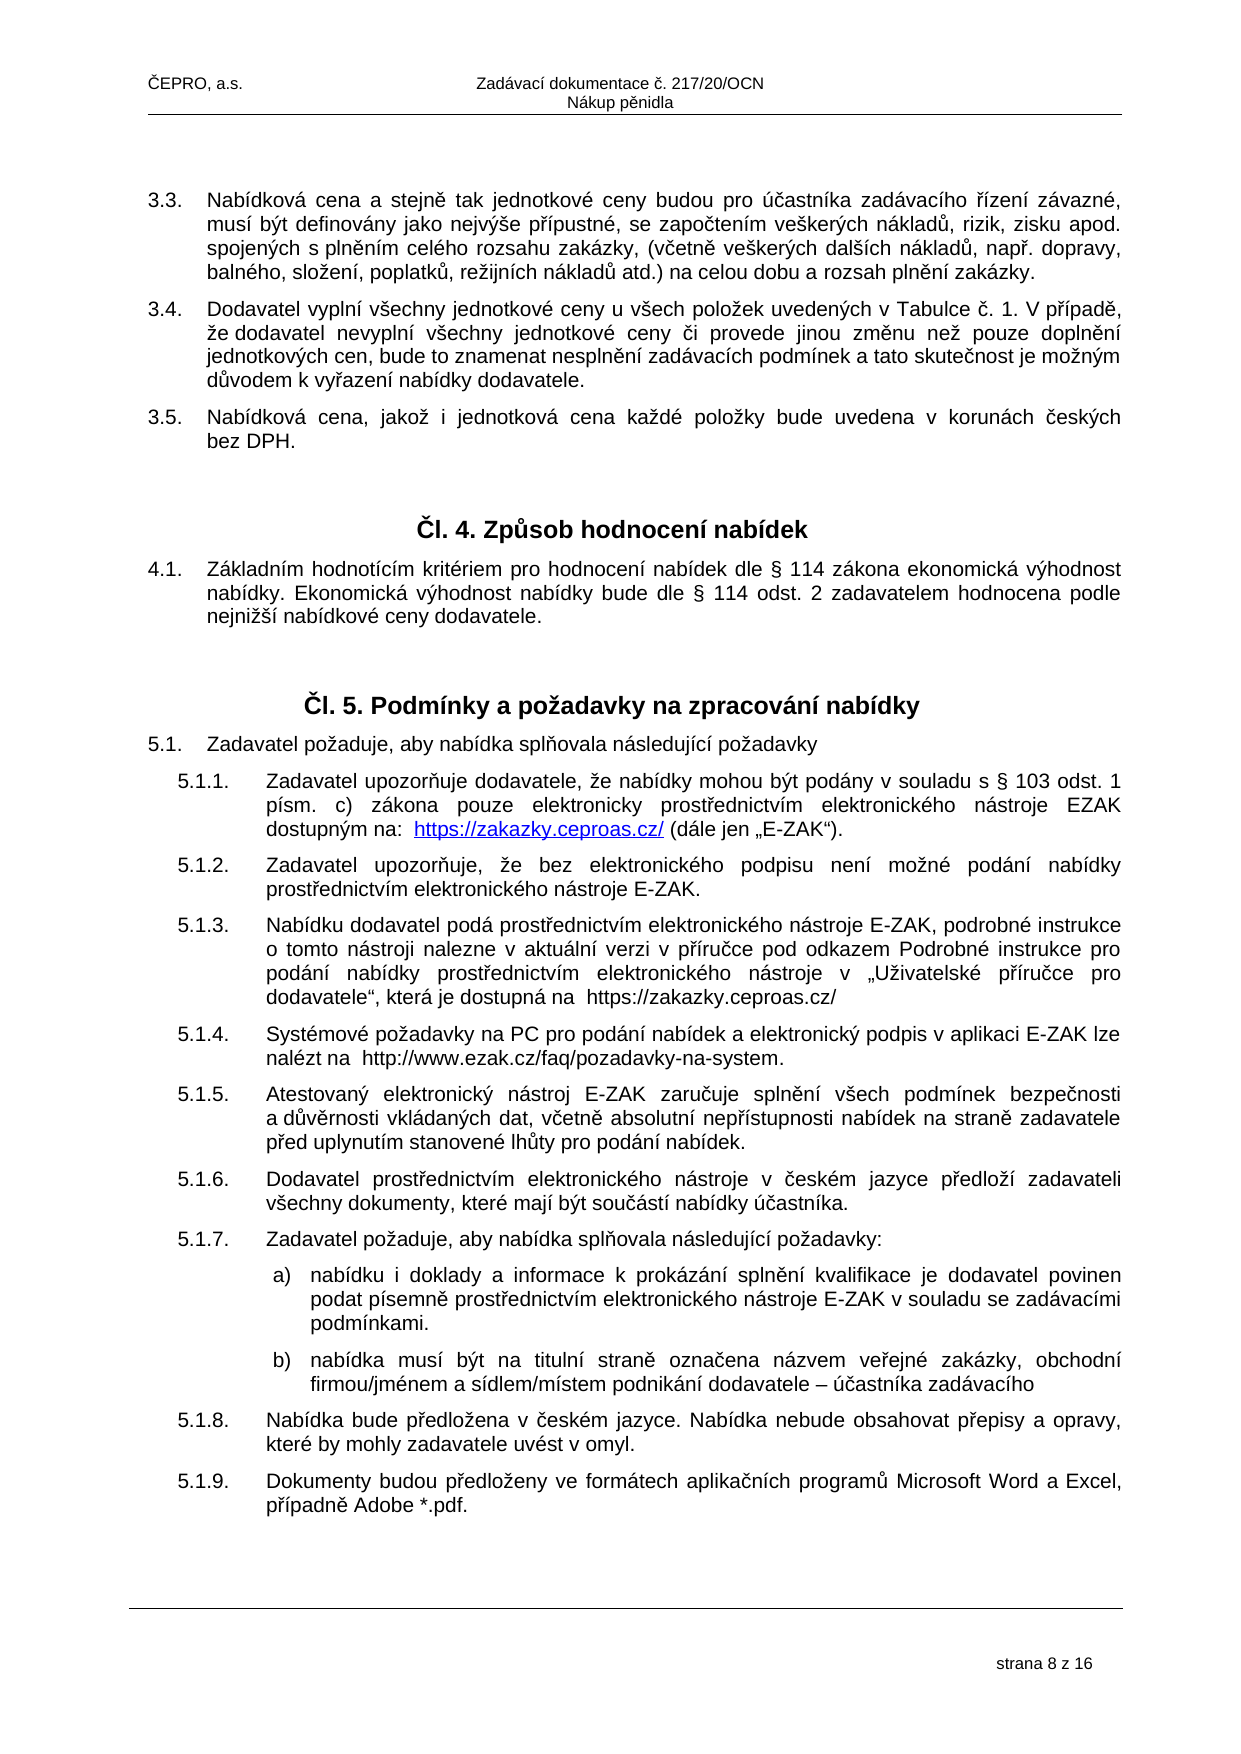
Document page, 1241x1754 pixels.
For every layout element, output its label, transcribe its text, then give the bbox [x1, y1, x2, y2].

text Nabídka bude předložena v českém jazyce. Nabídka nebude obsahovat přepisy a opravy, které by mohly zadavatele uvést v omyl. [177, 1408, 1122, 1456]
text Zadavatel požaduje, aby nabídka splňovala následující požadavky: [177, 1227, 1122, 1251]
text Dodavatel prostřednictvím elektronického nástroje v českém jazyce předloží zadavateli všechny dokumenty, které mají být součástí nabídky účastníka. [177, 1166, 1122, 1214]
text Nabídková cena, jakož i jednotková cena každé položky bude uvedena v korunách českých bez DPH. [148, 405, 1122, 453]
text Podmínky a požadavky na zpracování nabídky [102, 691, 1122, 719]
list nabídku i doklady a informace k prokázání splnění kvalifikace je dodavatel povinen podat písemně prostřednictvím elektronického nástroje E-ZAK v souladu se zadávacími podmínkami. [273, 1263, 1122, 1335]
text Dodavatel vyplní všechny jednotkové ceny u všech položek uvedených v Tabulce č. 1. V případě, že dodavatel nevyplní všechny jednotkové ceny či provede jinou změnu než pouze doplnění jednotkových cen, bude to znamenat nesplnění zadávacích podmínek a tato skutečnost je možným důvodem k vyřazení nabídky dodavatele. [148, 296, 1122, 392]
text Způsob hodnocení nabídek [102, 515, 1122, 544]
text Základním hodnotícím kritériem pro hodnocení nabídek dle § 114 zákona ekonomická výhodnost nabídky. Ekonomická výhodnost nabídky bude dle § 114 odst. 2 zadavatelem hodnocena podle nejnižší nabídkové ceny dodavatele. [148, 556, 1122, 628]
text Zadavatel upozorňuje, že bez elektronického podpisu není možné podání nabídky prostřednictvím elektronického nástroje E-ZAK. [177, 853, 1122, 901]
text Zadavatel upozorňuje dodavatele, že nabídky mohou být podány v souladu s § 103 odst. 1 písm. c) zákona pouze elektronicky prostřednictvím elektronického nástroje EZAK dostupným na: https://zakazky.ceproas.cz/ (dále jen „E-ZAK“). [177, 768, 1122, 840]
text Dokumenty budou předloženy ve formátech aplikačních programů Microsoft Word a Excel, případně Adobe *.pdf. [177, 1468, 1122, 1516]
text Nabídková cena a stejně tak jednotkové ceny budou pro účastníka zadávacího řízení závazné, musí být definovány jako nejvýše přípustné, se započtením veškerých nákladů, rizik, zisku apod. spojených s plněním celého rozsahu zakázky, (včetně veškerých dalších nákladů, např. dopravy, balného, složení, poplatků, režijních nákladů atd.) na celou dobu a rozsah plnění zakázky. [148, 188, 1122, 284]
text Zadavatel požaduje, aby nabídka splňovala následující požadavky [148, 732, 1122, 756]
list nabídka musí být na titulní straně označena názvem veřejné zakázky, obchodní firmou/jménem a sídlem/místem podnikání dodavatele – účastníka zadávacího [273, 1348, 1122, 1396]
text Nabídku dodavatel podá prostřednictvím elektronického nástroje E-ZAK, podrobné instrukce o tomto nástroji nalezne v aktuální verzi v příručce pod odkazem Podrobné instrukce pro podání nabídky prostřednictvím elektronického nástroje v „Uživatelské příručce pro dodavatele“, která je dostupná na https://zakazky.ceproas.cz/ [177, 913, 1122, 1009]
text Systémové požadavky na PC pro podání nabídek a elektronický podpis v aplikaci E-ZAK lze nalézt na http://www.ezak.cz/faq/pozadavky-na-system. [177, 1022, 1122, 1069]
text Atestovaný elektronický nástroj E-ZAK zaručuje splnění všech podmínek bezpečnosti a důvěrnosti vkládaných dat, včetně absolutní nepřístupnosti nabídek na straně zadavatele před uplynutím stanovené lhůty pro podání nabídek. [177, 1082, 1122, 1154]
